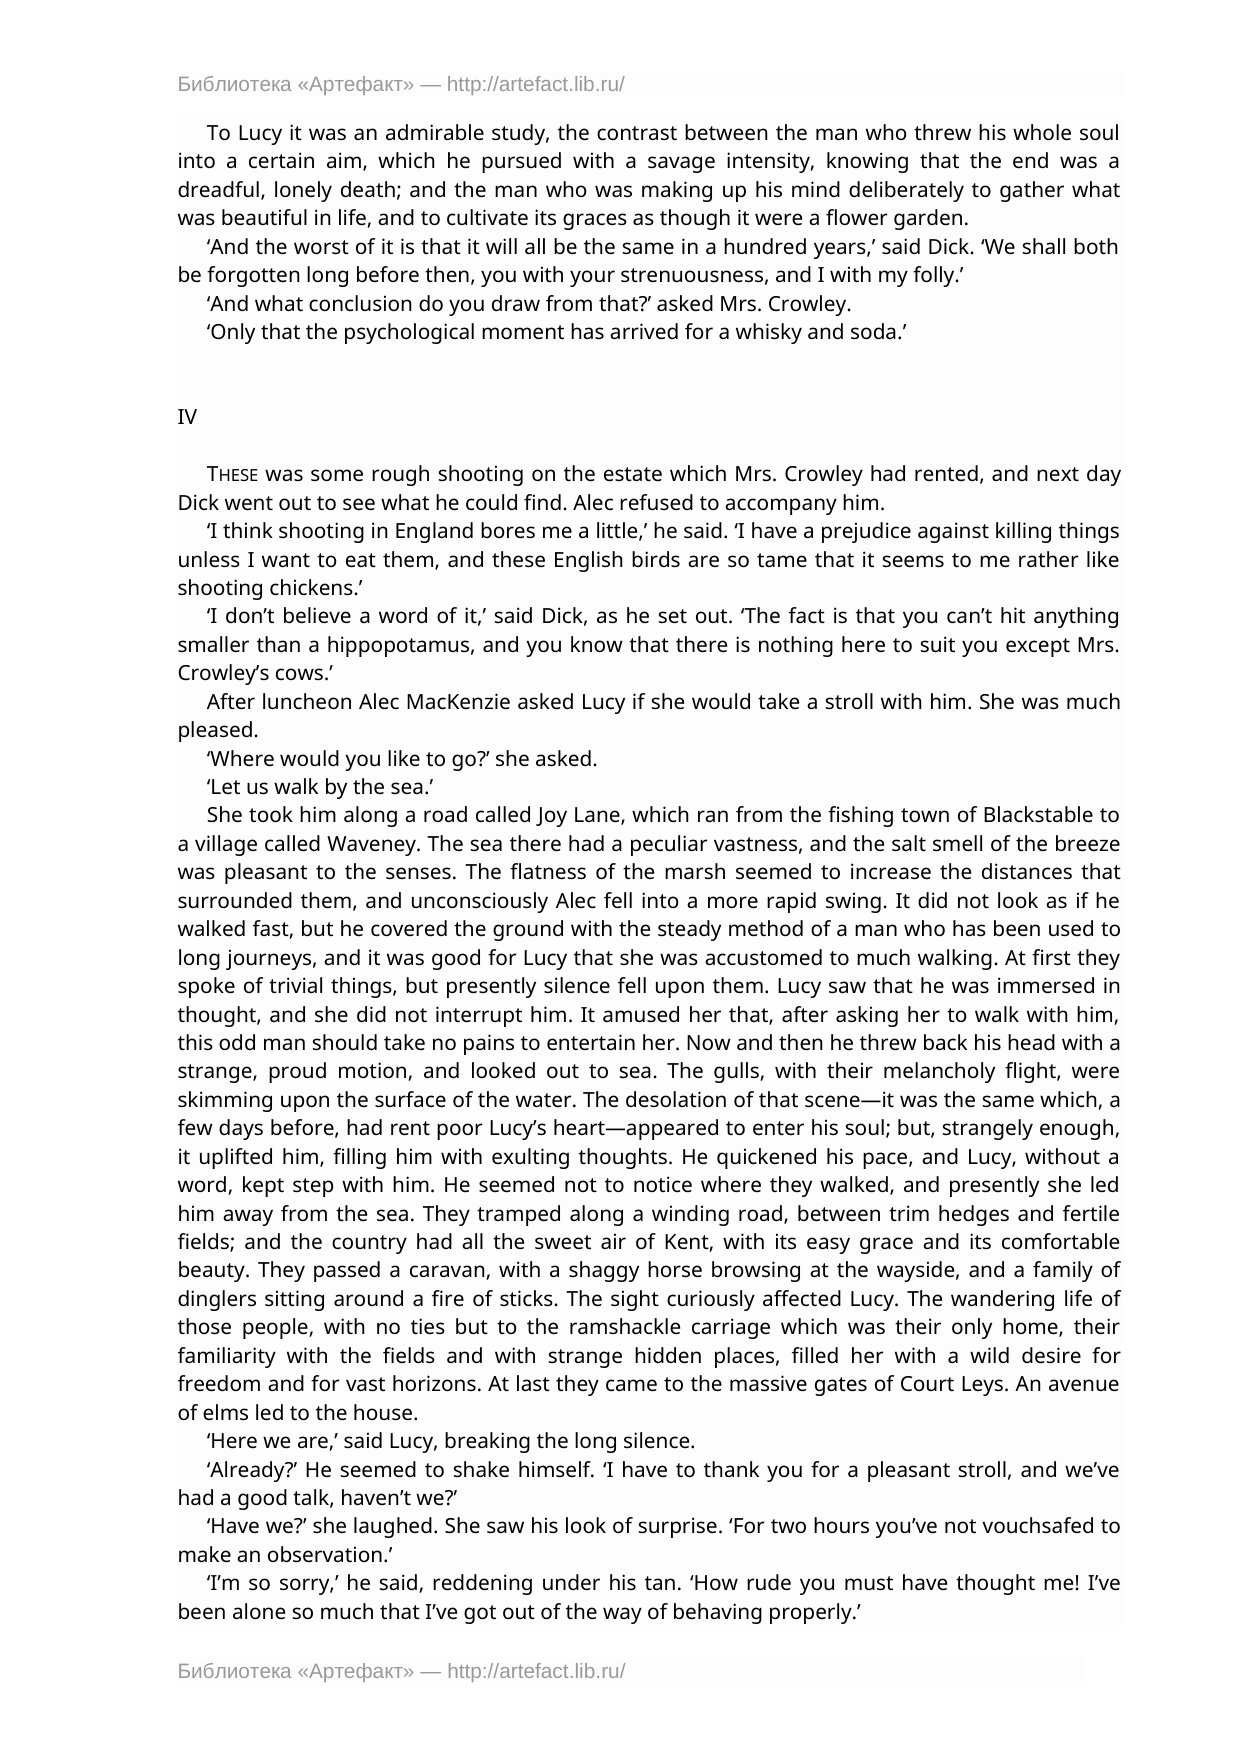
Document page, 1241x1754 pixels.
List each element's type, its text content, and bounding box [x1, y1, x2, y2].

text ‘And the worst of it is that it will all be the same in a hundred years,’ said Dick. ‘We shall both be forgotten long before then, you with your strenuousness, and I with my folly.’ [177, 232, 1122, 289]
text ‘Where would you like to go?’ she asked. [177, 744, 1122, 772]
text ‘I’m so sorry,’ he said, reddening under his tan. ‘How rude you must have thought me! I’ve been alone so much that I’ve got out of the way of behaving properly.’ [177, 1568, 1122, 1625]
subtitle IV [177, 402, 1122, 431]
text ‘Let us walk by the sea.’ [177, 772, 1122, 801]
text After luncheon Alec MacKenzie asked Lucy if she would take a stroll with him. She was much pleased. [177, 687, 1122, 744]
text ‘I think shooting in England bores me a little,’ he said. ‘I have a prejudice against killing things unless I want to eat them, and these English birds are so tame that it seems to me rather like shooting chickens.’ [177, 516, 1122, 602]
text ‘Here we are,’ said Lucy, breaking the long silence. [177, 1426, 1122, 1455]
text To Lucy it was an admirable study, the contrast between the man who threw his whole soul into a certain aim, which he pursued with a savage intensity, knowing that the end was a dreadful, lonely death; and the man who was making up his mind deliberately to gather what was beautiful in life, and to cultivate its graces as though it were a flower garden. [177, 118, 1122, 232]
text These was some rough shooting on the estate which Mrs. Crowley had rented, and next day Dick went out to see what he could find. Alec refused to accompany him. [177, 459, 1122, 516]
text ‘Only that the psychological moment has arrived for a whisky and soda.’ [177, 317, 1122, 346]
text ‘And what conclusion do you draw from that?’ asked Mrs. Crowley. [177, 289, 1122, 317]
text She took him along a road called Joy Lane, which ran from the fishing town of Blackstable to a village called Waveney. The sea there had a peculiar vastness, and the salt smell of the breeze was pleasant to the senses. The flatness of the marsh seemed to increase the distances that surrounded them, and unconsciously Alec fell into a more rapid swing. It did not look as if he walked fast, but he covered the ground with the steady method of a man who has been used to long journeys, and it was good for Lucy that she was accustomed to much walking. At first they spoke of trivial things, but presently silence fell upon them. Lucy saw that he was immersed in thought, and she did not interrupt him. It amused her that, after asking her to walk with him, this odd man should take no pains to entertain her. Now and then he threw back his head with a strange, proud motion, and looked out to sea. The gulls, with their melancholy flight, were skimming upon the surface of the water. The desolation of that scene—it was the same which, a few days before, had rent poor Lucy’s heart—appeared to enter his soul; but, strangely enough, it uplifted him, filling him with exulting thoughts. He quickened his pace, and Lucy, without a word, kept step with him. He seemed not to notice where they walked, and presently she led him away from the sea. They tramped along a winding road, between trim hedges and fertile fields; and the country had all the sweet air of Kent, with its easy grace and its comfortable beauty. They passed a caravan, with a shaggy horse browsing at the wayside, and a family of dinglers sitting around a fire of sticks. The sight curiously affected Lucy. The wandering life of those people, with no ties but to the ramshackle carriage which was their only home, their familiarity with the fields and with strange hidden places, filled her with a wild desire for freedom and for vast horizons. At last they came to the massive gates of Court Leys. An avenue of elms led to the house. [177, 801, 1122, 1426]
text ‘Have we?’ she laughed. She saw his look of surprise. ‘For two hours you’ve not vouchsafed to make an observation.’ [177, 1512, 1122, 1568]
text ‘Already?’ He seemed to shake himself. ‘I have to thank you for a pleasant stroll, and we’ve had a good talk, haven’t we?’ [177, 1455, 1122, 1512]
text ‘I don’t believe a word of it,’ said Dick, as he set out. ‘The fact is that you can’t hit anything smaller than a hippopotamus, and you know that there is nothing here to suit you except Mrs. Crowley’s cows.’ [177, 602, 1122, 687]
